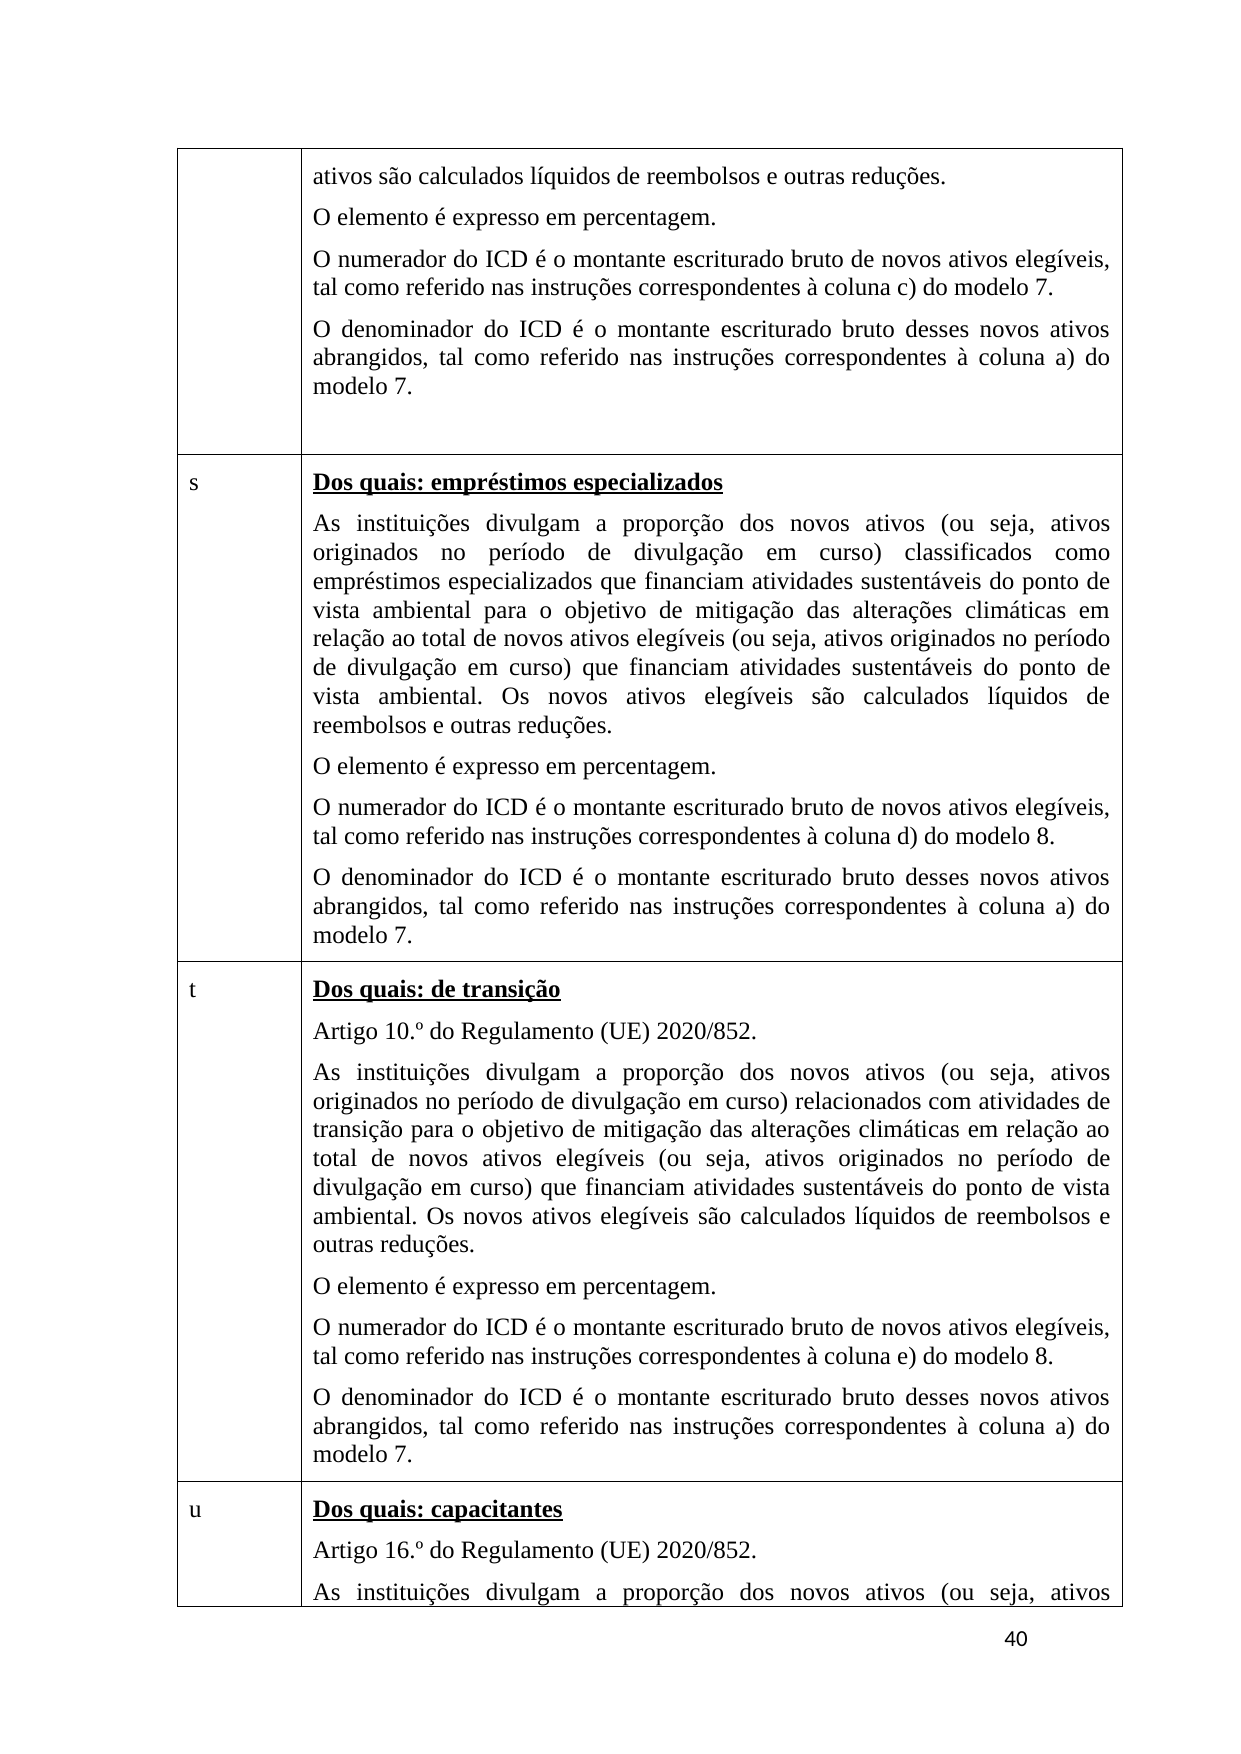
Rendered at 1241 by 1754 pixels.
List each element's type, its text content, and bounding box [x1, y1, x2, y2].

table_cell Dos quais: empréstimos especializados As instituições divulgam a proporção dos novos ativos (ou seja, ativos originados no período de divulgação em curso) classificados como empréstimos especializados que financiam atividades sustentáveis do ponto de vista ambiental para o objetivo de mitigação das alterações climáticas em relação ao total de novos ativos elegíveis (ou seja, ativos originados no período de divulgação em curso) que financiam atividades sustentáveis do ponto de vista ambiental. Os novos ativos elegíveis são calculados líquidos de reembolsos e outras reduções. O elemento é expresso em percentagem. O numerador do ICD é o montante escriturado bruto de novos ativos elegíveis, tal como referido nas instruções correspondentes à coluna d) do modelo 8. O denominador do ICD é o montante escriturado bruto desses novos ativos abrangidos, tal como referido nas instruções correspondentes à coluna a) do modelo 7. [302, 455, 1122, 961]
table_cell s [178, 455, 301, 961]
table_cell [302, 1482, 1122, 1606]
table_cell r [178, 149, 301, 454]
table_cell u [178, 1482, 301, 1606]
table_cell Dos quais: de transição Artigo 10.º do Regulamento (UE) 2020/852. As instituições divulgam a proporção dos novos ativos (ou seja, ativos originados no período de divulgação em curso) relacionados com atividades de transição para o objetivo de mitigação das alterações climáticas em relação ao total de novos ativos elegíveis (ou seja, ativos originados no período de divulgação em curso) que financiam atividades sustentáveis do ponto de vista ambiental. Os novos ativos elegíveis são calculados líquidos de reembolsos e outras reduções. O elemento é expresso em percentagem. O numerador do ICD é o montante escriturado bruto de novos ativos elegíveis, tal como referido nas instruções correspondentes à coluna e) do modelo 8. O denominador do ICD é o montante escriturado bruto desses novos ativos abrangidos, tal como referido nas instruções correspondentes à coluna a) do modelo 7. [302, 962, 1122, 1481]
table_cell t [178, 962, 301, 1481]
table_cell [302, 149, 1122, 454]
